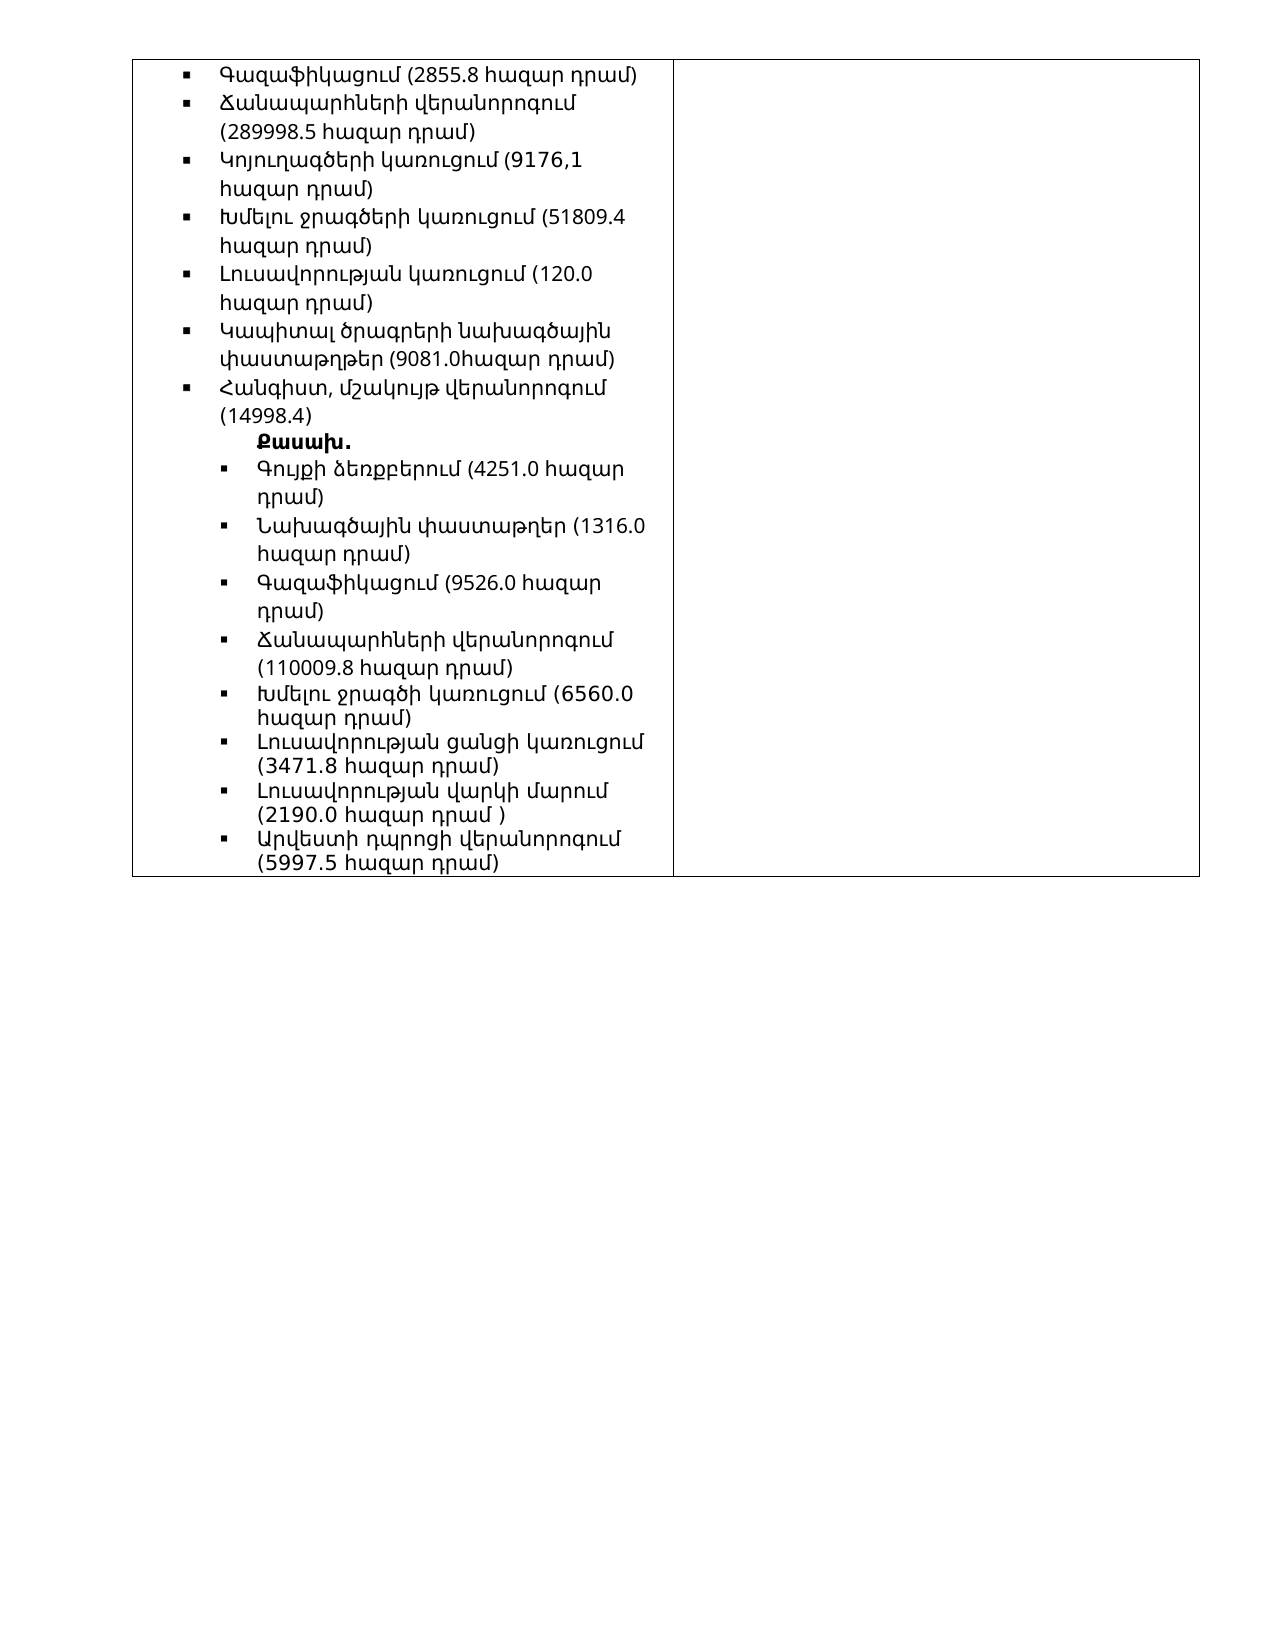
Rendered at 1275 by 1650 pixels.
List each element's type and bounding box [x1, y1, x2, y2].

table_cell [674, 60, 1199, 876]
table_cell [133, 60, 673, 876]
